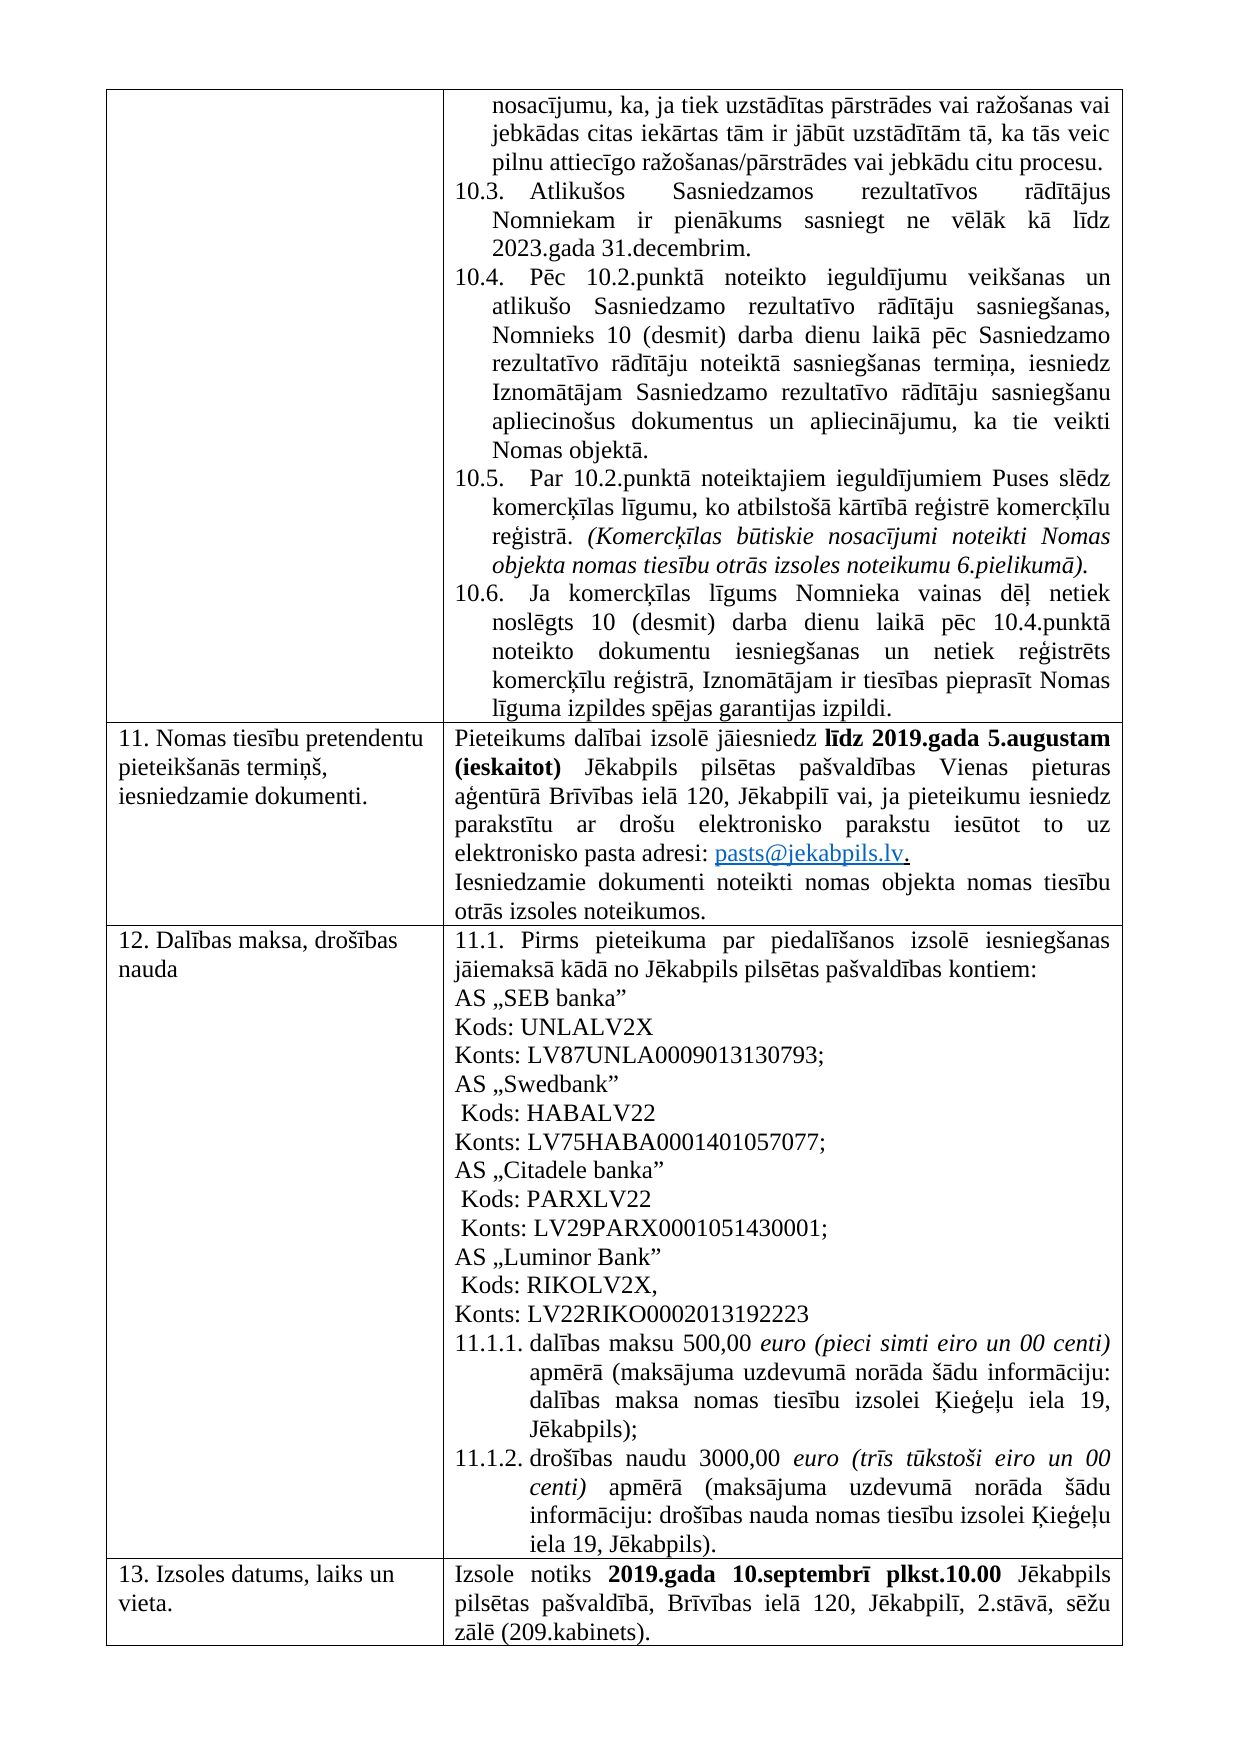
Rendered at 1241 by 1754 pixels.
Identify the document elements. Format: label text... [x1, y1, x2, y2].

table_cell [444, 90, 1122, 722]
table_cell Pieteikums dalībai izsolē jāiesniedz līdz 2019.gada 5.augustam (ieskaitot) Jēkabpils pilsētas pašvaldības Vienas pieturas aģentūrā Brīvības ielā 120, Jēkabpilī vai, ja pieteikumu iesniedz parakstītu ar drošu elektronisko parakstu iesūtot to uz elektronisko pasta adresi: pasts@jekabpils.lv. Iesniedzamie dokumenti noteikti nomas objekta nomas tiesību otrās izsoles noteikumos. [444, 723, 1122, 924]
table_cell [107, 90, 443, 722]
table_cell 11.1. Pirms pieteikuma par piedalīšanos izsolē iesniegšanas jāiemaksā kādā no Jēkabpils pilsētas pašvaldības kontiem: AS „SEB banka” Kods: UNLALV2X Konts: LV87UNLA0009013130793; AS „Swedbank” Kods: HABALV22 Konts: LV75HABA0001401057077; AS „Citadele banka” Kods: PARXLV22 Konts: LV29PARX0001051430001; AS „Luminor Bank” Kods: RIKOLV2X, Konts: LV22RIKO0002013192223 dalības maksu 500,00 euro (pieci simti eiro un 00 centi) apmērā (maksājuma uzdevumā norāda šādu informāciju: dalības maksa nomas tiesību izsolei Ķieģeļu iela 19, Jēkabpils); drošības naudu 3000,00 euro (trīs tūkstoši eiro un 00 centi) apmērā (maksājuma uzdevumā norāda šādu informāciju: drošības nauda nomas tiesību izsolei Ķieģeļu iela 19, Jēkabpils). [444, 926, 1122, 1558]
table_cell Izsole notiks 2019.gada 10.septembrī plkst.10.00 Jēkabpils pilsētas pašvaldībā, Brīvības ielā 120, Jēkabpilī, 2.stāvā, sēžu zālē (209.kabinets). [444, 1559, 1122, 1645]
table_cell 12. Dalības maksa, drošības nauda [107, 926, 443, 1558]
table_cell 13. Izsoles datums, laiks un vieta. [107, 1559, 443, 1645]
table_cell 11. Nomas tiesību pretendentu pieteikšanās termiņš, iesniedzamie dokumenti. [107, 723, 443, 924]
